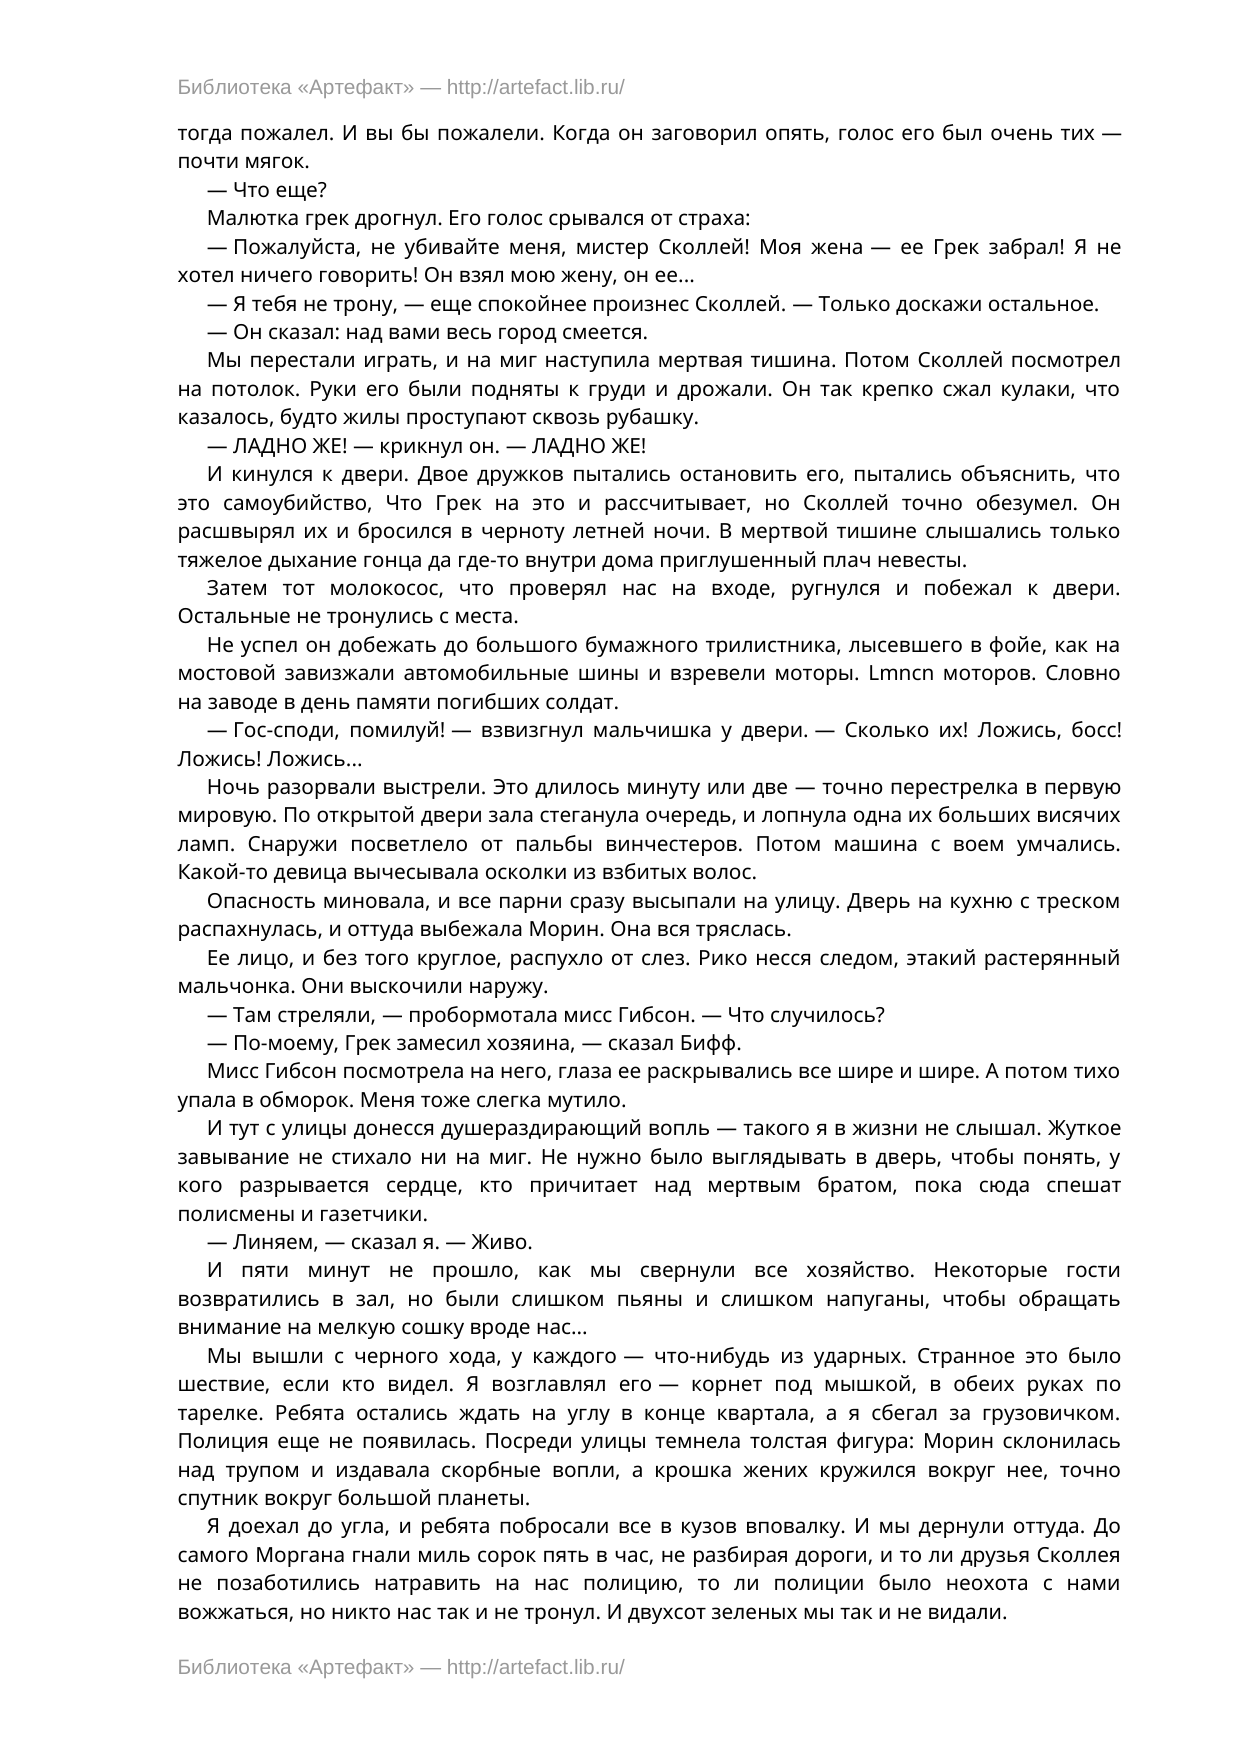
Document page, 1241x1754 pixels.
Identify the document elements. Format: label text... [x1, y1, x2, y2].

text Ночь разорвали выстрели. Это длилось минуту или две — точно перестрелка в первую мировую. По открытой двери зала стеганула очередь, и лопнула одна их больших висячих ламп. Снаружи посветлело от пальбы винчестеров. Потом машина с воем умчались. Какой-то девица вычесывала осколки из взбитых волос. [177, 772, 1122, 886]
text Затем тот молокосос, что проверял нас на входе, ругнулся и побежал к двери. Остальные не тронулись с места. [177, 573, 1122, 630]
text Я доехал до угла, и ребята побросали все в кузов вповалку. И мы дернули оттуда. До самого Моргана гнали миль сорок пять в час, не разбирая дороги, и то ли друзья Сколлея не позаботились натравить на нас полицию, то ли полиции было неохота с нами вожжаться, но никто нас так и не тронул. И двухсот зеленых мы так и не видали. [177, 1512, 1122, 1625]
text Мы вышли с черного хода, у каждого — что-нибудь из ударных. Странное это было шествие, если кто видел. Я возглавлял его — корнет под мышкой, в обеих руках по тарелке. Ребята остались ждать на углу в конце квартала, а я сбегал за грузовичком. Полиция еще не появилась. Посреди улицы темнела толстая фигура: Морин склонилась над трупом и издавала скорбные вопли, а крошка жених кружился вокруг нее, точно спутник вокруг большой планеты. [177, 1341, 1122, 1512]
text — Там стреляли, — пробормотала мисс Гибсон. — Что случилось? [177, 1000, 1122, 1028]
text Мы перестали играть, и на миг наступила мертвая тишина. Потом Сколлей посмотрел на потолок. Руки его были подняты к груди и дрожали. Он так крепко сжал кулаки, что казалось, будто жилы проступают сквозь рубашку. [177, 346, 1122, 431]
text Не успел он добежать до большого бумажного трилистника, лысевшего в фойе, как на мостовой завизжали автомобильные шины и взревели моторы. Lmncn моторов. Словно на заводе в день памяти погибших солдат. [177, 630, 1122, 715]
text И кинулся к двери. Двое дружков пытались остановить его, пытались объяснить, что это самоубийство, Что Грек на это и рассчитывает, но Сколлей точно обезумел. Он расшвырял их и бросился в черноту летней ночи. В мертвой тишине слышались только тяжелое дыхание гонца да где-то внутри дома приглушенный плач невесты. [177, 459, 1122, 573]
text Опасность миновала, и все парни сразу высыпали на улицу. Дверь на кухню с треском распахнулась, и оттуда выбежала Морин. Она вся тряслась. [177, 886, 1122, 943]
text И пяти минут не прошло, как мы свернули все хозяйство. Некоторые гости возвратились в зал, но были слишком пьяны и слишком напуганы, чтобы обращать внимание на мелкую сошку вроде нас... [177, 1256, 1122, 1341]
text И тут с улицы донесся душераздирающий вопль — такого я в жизни не слышал. Жуткое завывание не стихало ни на миг. Не нужно было выглядывать в дверь, чтобы понять, у кого разрывается сердце, кто причитает над мертвым братом, пока сюда спешат полисмены и газетчики. [177, 1113, 1122, 1227]
text — Пожалуйста, не убивайте меня, мистер Сколлей! Моя жена — ее Грек забрал! Я не хотел ничего говорить! Он взял мою жену, он ее... [177, 232, 1122, 289]
text — Линяем, — сказал я. — Живо. [177, 1227, 1122, 1256]
text Малютка грек дрогнул. Его голос срывался от страха: [177, 203, 1122, 232]
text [177, 118, 1122, 175]
text Ее лицо, и без того круглое, распухло от слез. Рико несся следом, этакий растерянный мальчонка. Они выскочили наружу. [177, 943, 1122, 1000]
text — Я тебя не трону, — еще спокойнее произнес Сколлей. — Только доскажи остальное. [177, 289, 1122, 317]
text Мисс Гибсон посмотрела на него, глаза ее раскрывались все шире и шире. А потом тихо упала в обморок. Меня тоже слегка мутило. [177, 1057, 1122, 1113]
text — Он сказал: над вами весь город смеется. [177, 317, 1122, 346]
text — Что еще? [177, 175, 1122, 203]
text — ЛАДНО ЖЕ! — крикнул он. — ЛАДНО ЖЕ! [177, 431, 1122, 459]
text — По-моему, Грек замесил хозяина, — сказал Бифф. [177, 1028, 1122, 1057]
text — Гос-споди, помилуй! — взвизгнул мальчишка у двери. — Сколько их! Ложись, босс! Ложись! Ложись... [177, 715, 1122, 772]
